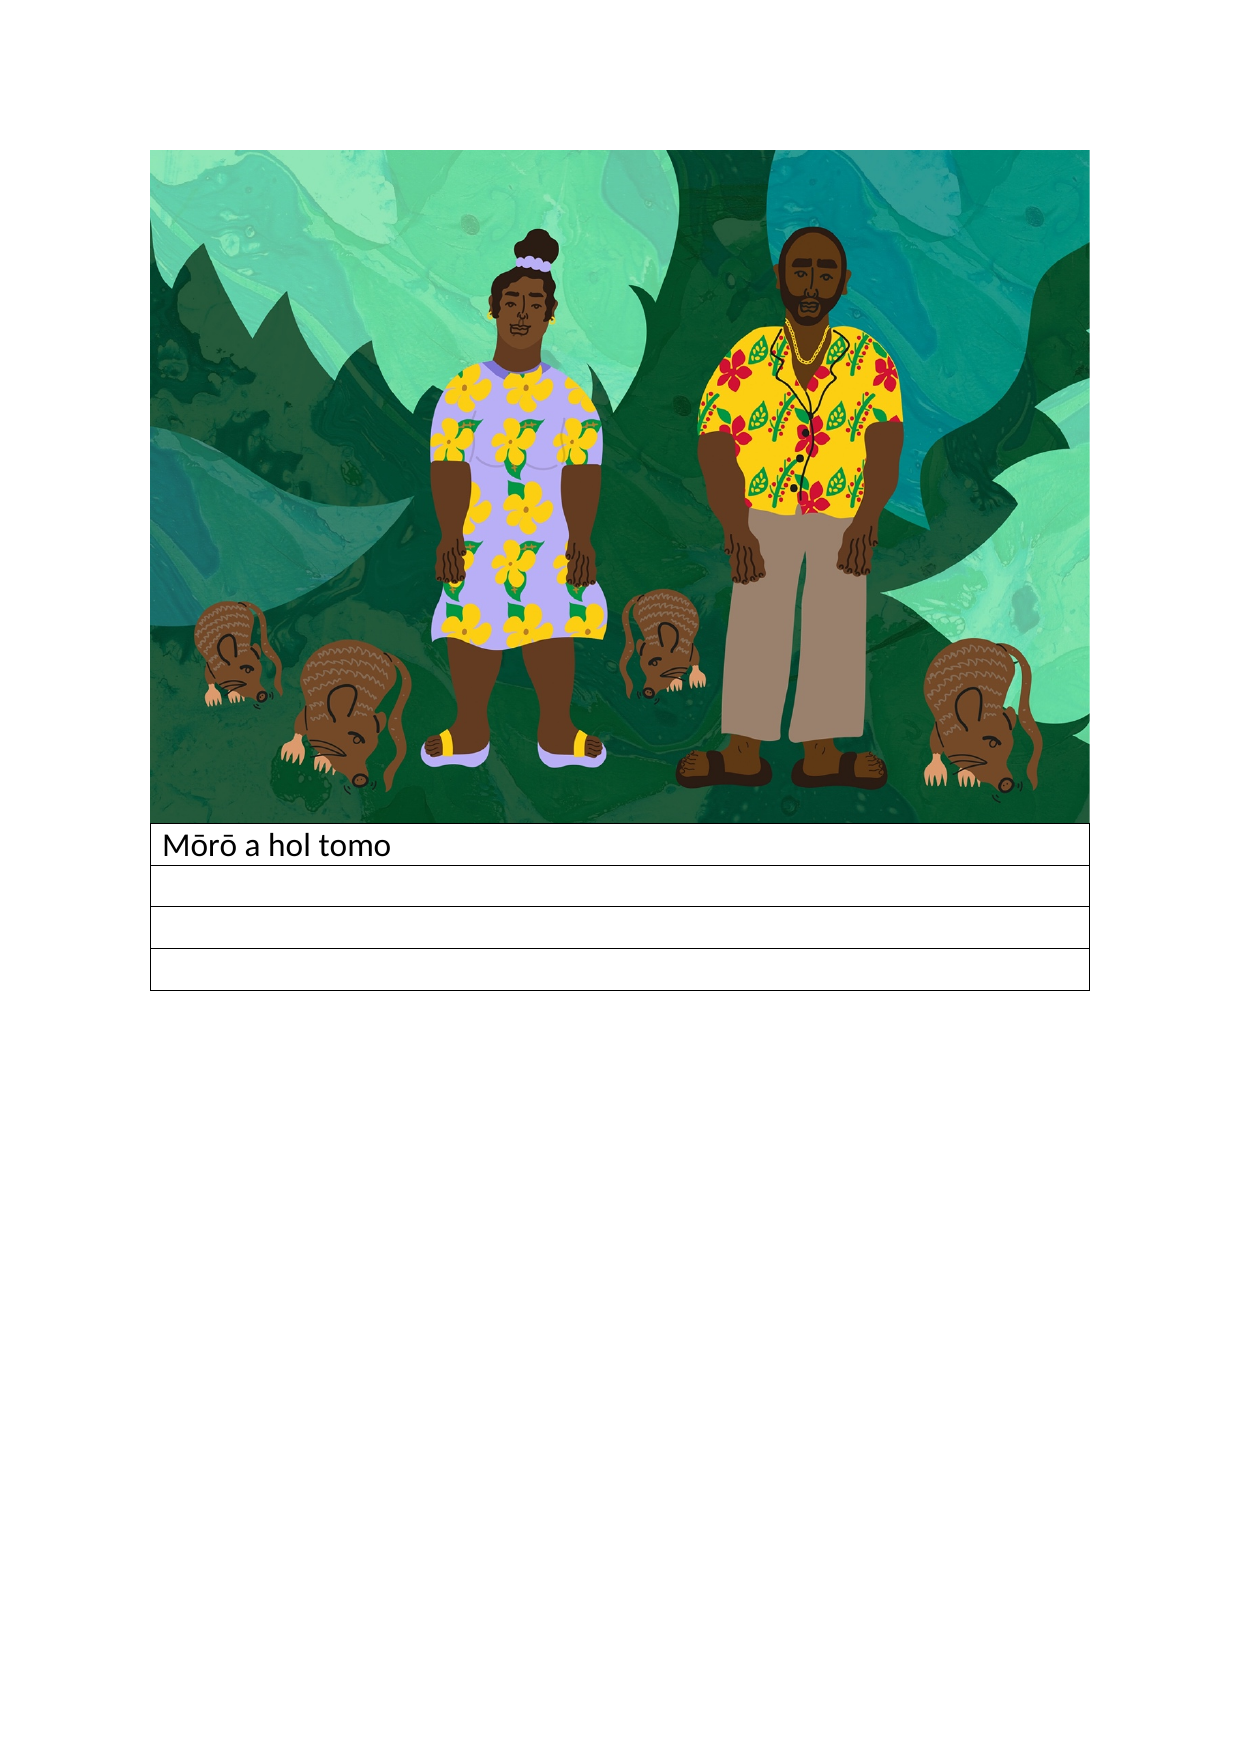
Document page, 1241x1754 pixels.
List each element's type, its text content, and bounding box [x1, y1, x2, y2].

table_header Mōrō a hol tomo [151, 824, 1089, 864]
table_cell [151, 866, 1089, 906]
table_cell [151, 949, 1089, 990]
table_cell [151, 907, 1089, 948]
picture [150, 150, 1090, 823]
